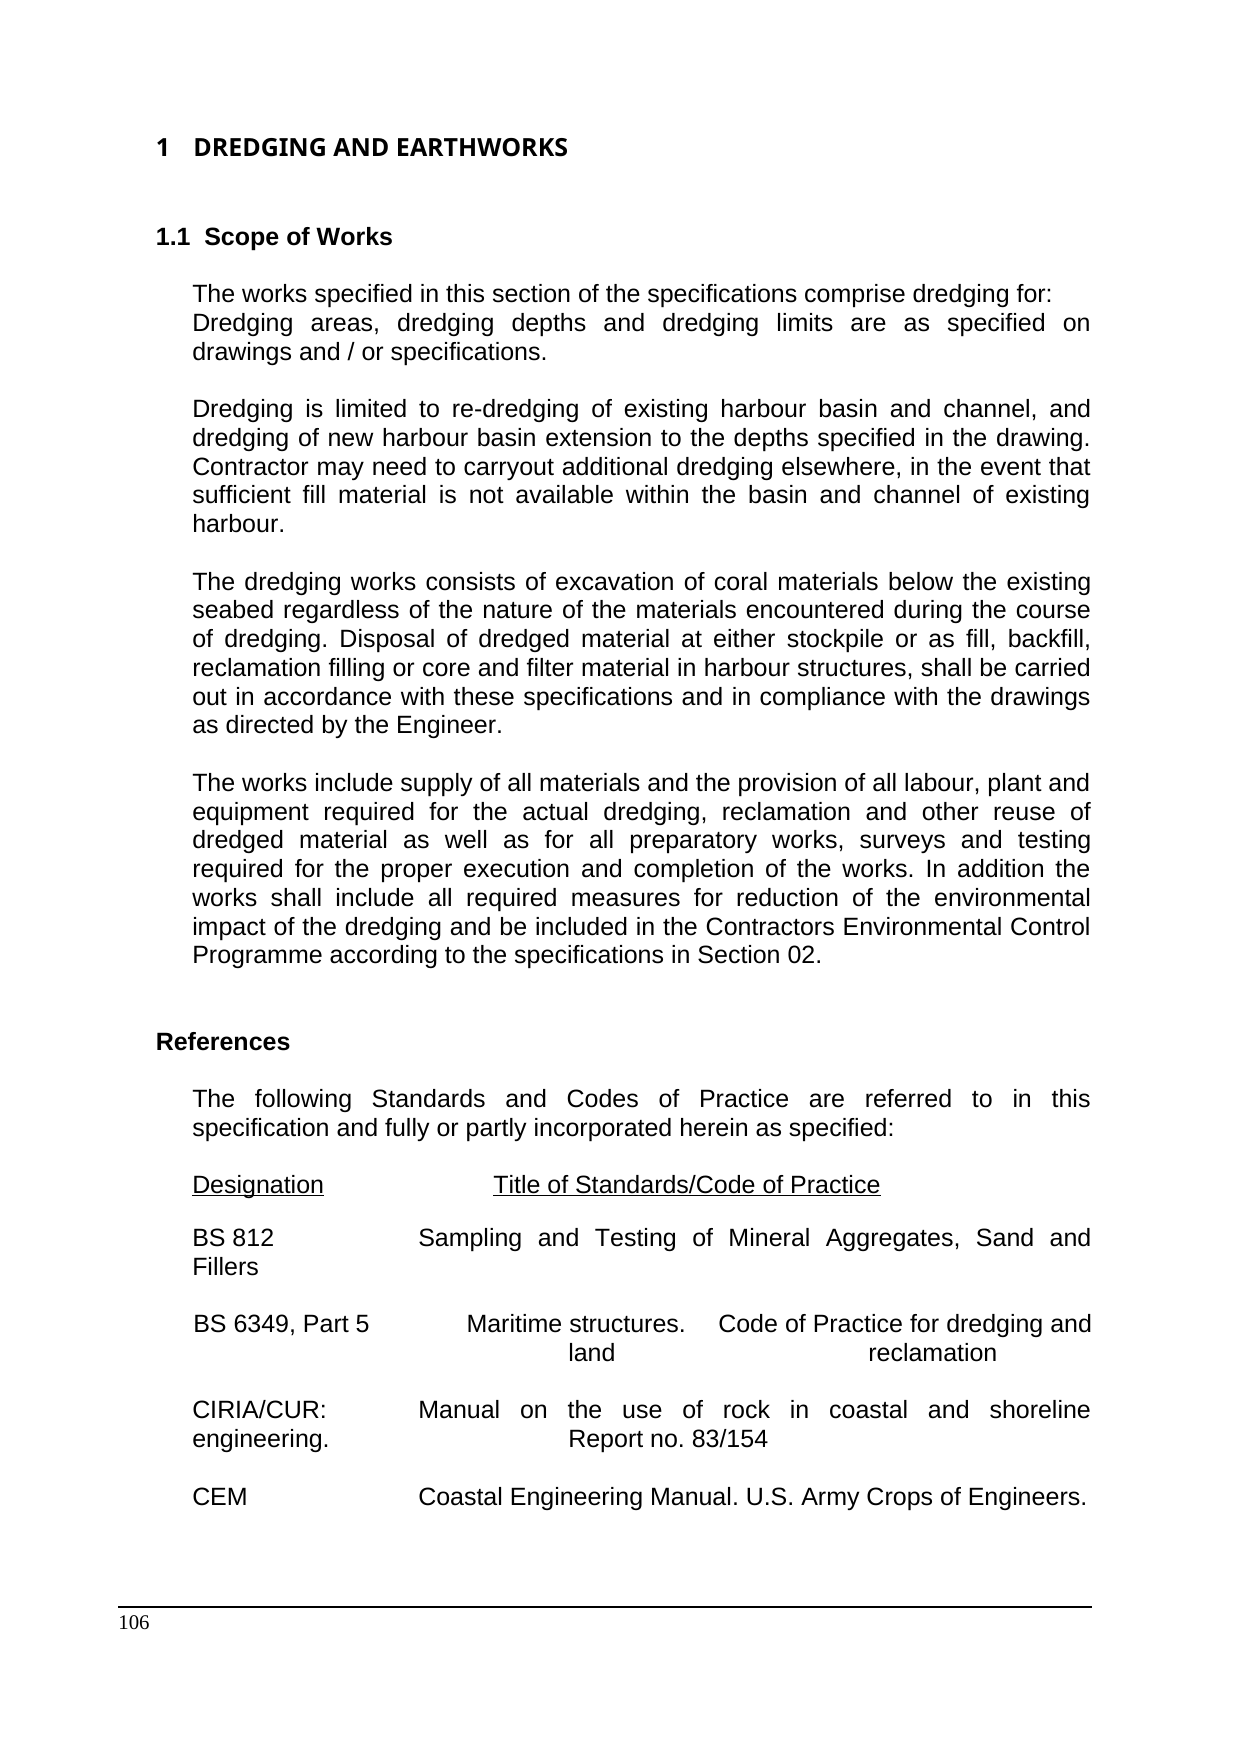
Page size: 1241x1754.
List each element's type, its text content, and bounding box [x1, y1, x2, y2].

text BS 812 Sampling and Testing of Mineral Aggregates, Sand and Fillers [192, 1223, 1092, 1281]
text CEM Coastal Engineering Manual. U.S. Army Crops of Engineers. [192, 1482, 1092, 1511]
text The works specified in this section of the specifications comprise dredging for: [192, 279, 1092, 308]
subtitle DREDGING AND EARTHWORKS [156, 130, 1092, 164]
text Designation Title of Standards/Code of Practice [192, 1170, 1092, 1199]
text Dredging is limited to re-dredging of existing harbour basin and channel, and dredging of new harbour basin extension to the depths specified in the drawing. Contractor may need to carryout additional dredging elsewhere, in the event that sufficient fill material is not available within the basin and channel of existing harbour. [192, 394, 1092, 538]
text CIRIA/CUR: Manual on the use of rock in coastal and shoreline engineering. Report no. 83/154 [192, 1396, 1092, 1453]
text The following Standards and Codes of Practice are referred to in this specification and fully or partly incorporated herein as specified: [192, 1084, 1092, 1141]
text BS 6349, Part 5 Maritime structures. Code of Practice for dredging and land reclamation [193, 1309, 1092, 1367]
text 1.1 Scope of Works [118, 221, 1092, 250]
text The dredging works consists of excavation of coral materials below the existing seabed regardless of the nature of the materials encountered during the course of dredging. Disposal of dredged material at either stockpile or as fill, backfill, reclamation filling or core and filter material in harbour structures, shall be carried out in accordance with these specifications and in compliance with the drawings as directed by the Engineer. [192, 566, 1092, 739]
text The works include supply of all materials and the provision of all labour, plant and equipment required for the actual dredging, reclamation and other reuse of dredged material as well as for all preparatory works, surveys and testing required for the proper execution and completion of the works. In addition the works shall include all required measures for reduction of the environmental impact of the dredging and be included in the Contractors Environmental Control Programme according to the specifications in Section 02. [192, 768, 1092, 969]
text Dredging areas, dredging depths and dredging limits are as specified on drawings and / or specifications. [192, 308, 1092, 365]
list References [118, 1026, 1092, 1055]
